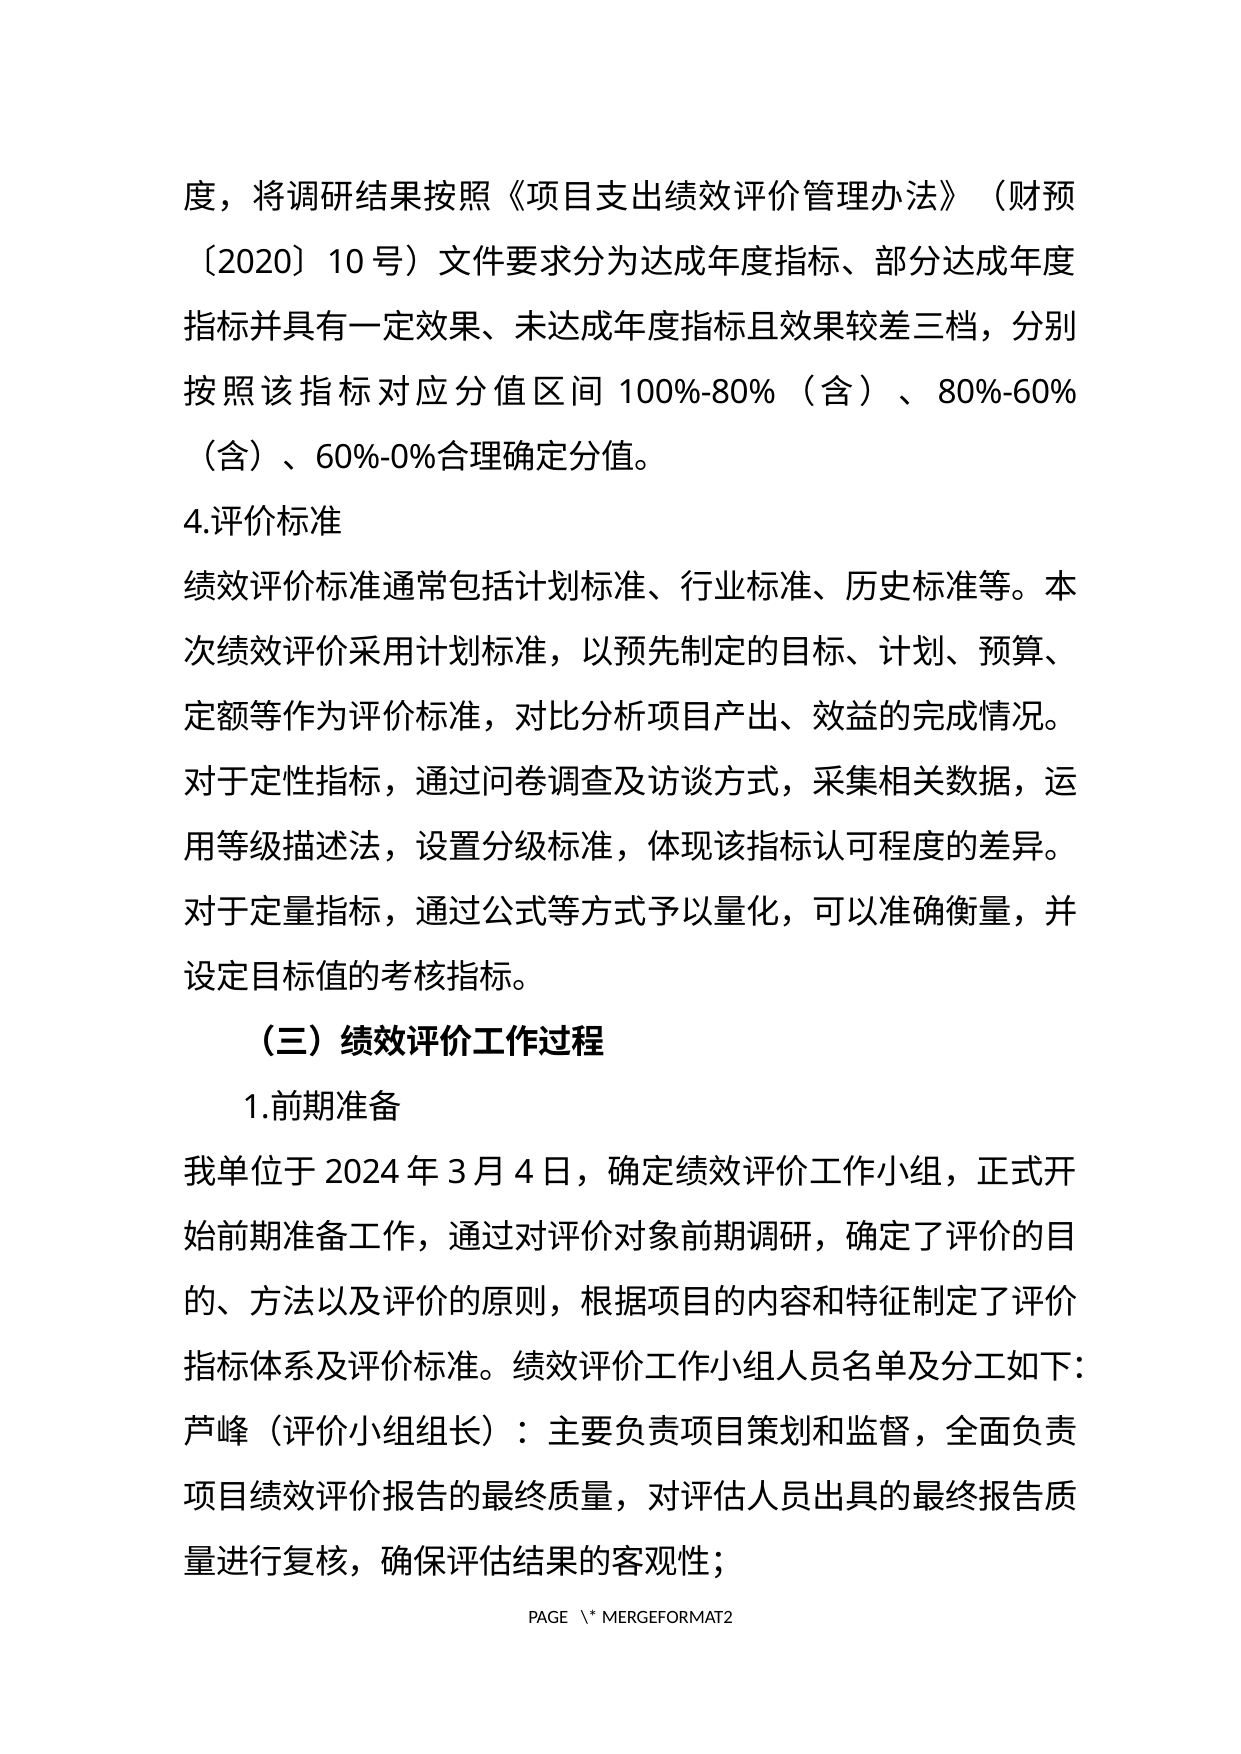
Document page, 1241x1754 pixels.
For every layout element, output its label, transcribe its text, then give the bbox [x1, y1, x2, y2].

text （三）绩效评价工作过程 [183, 1007, 1078, 1072]
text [183, 1072, 1078, 1592]
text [183, 162, 1078, 1007]
